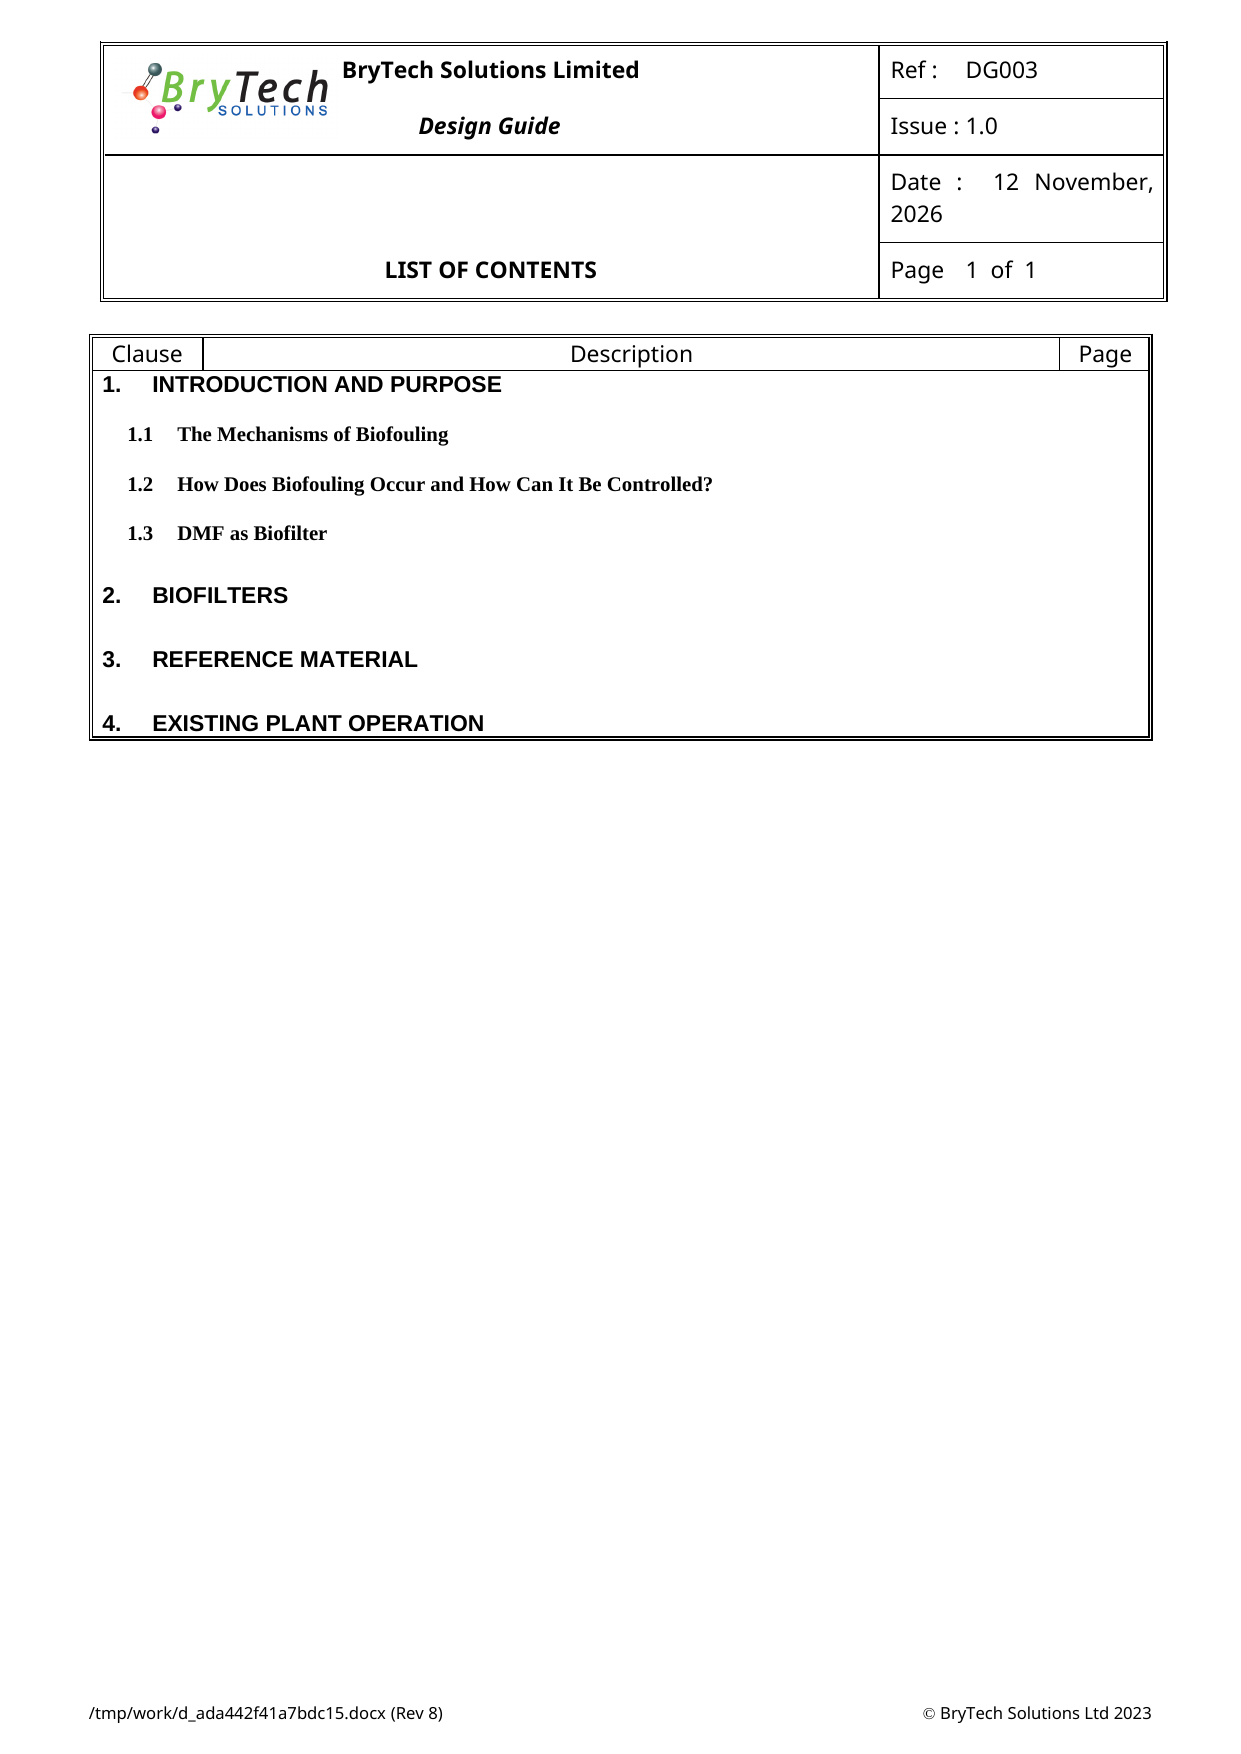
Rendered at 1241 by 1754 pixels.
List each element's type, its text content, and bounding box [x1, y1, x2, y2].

table_header Description [204, 338, 1059, 369]
picture [112, 53, 341, 139]
table_header Clause [93, 338, 202, 369]
table_cell 1. Introduction and Purpose 1 1.1 The Mechanisms of Biofouling 1 1.2 How Does Biofouling Occur and How Can It Be Controlled? 2 1.3 DMF as Biofilter 3 2. Biofilters 4 3. Reference Material 5 4. Existing Plant Operation 8 [93, 371, 1148, 736]
table_header Page [1060, 338, 1148, 369]
